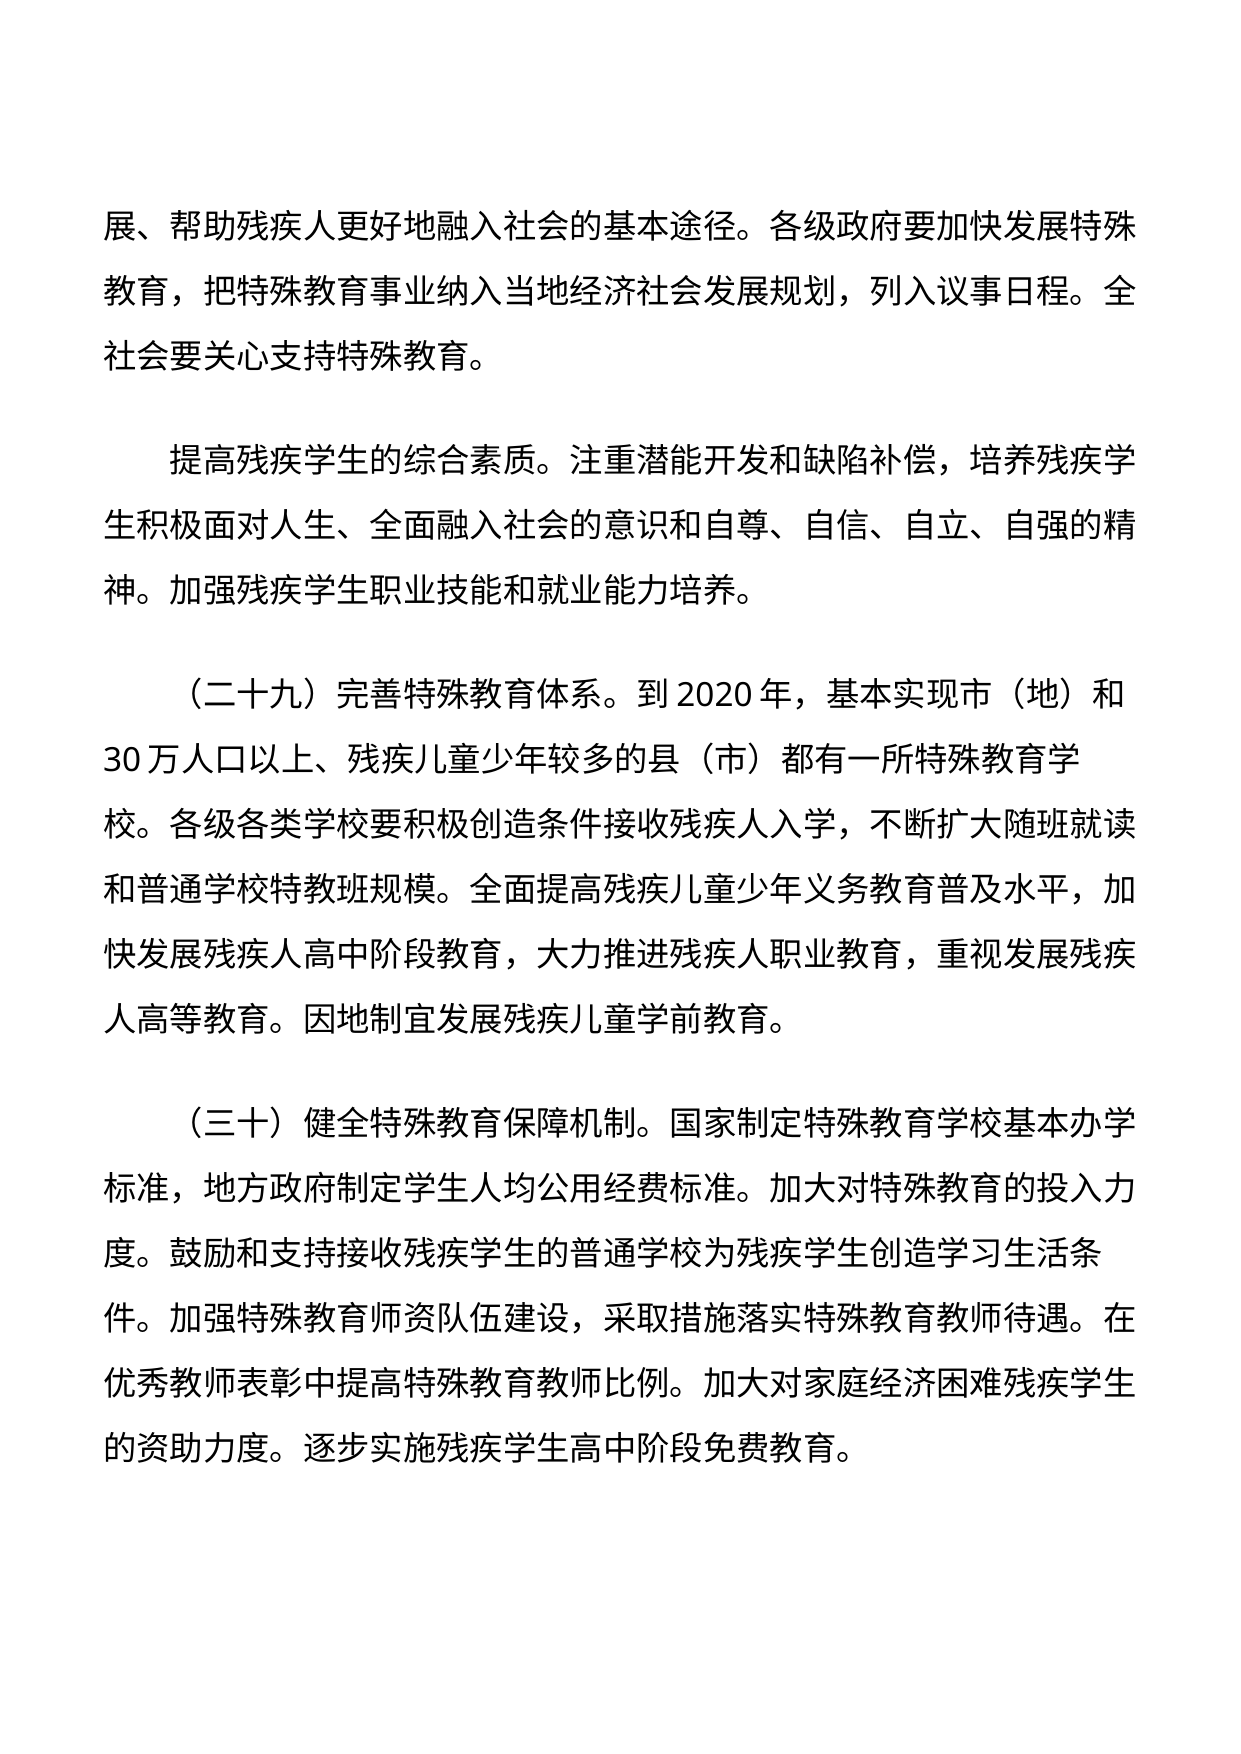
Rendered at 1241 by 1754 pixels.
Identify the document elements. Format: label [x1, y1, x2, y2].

table_header [103, 162, 1137, 1517]
